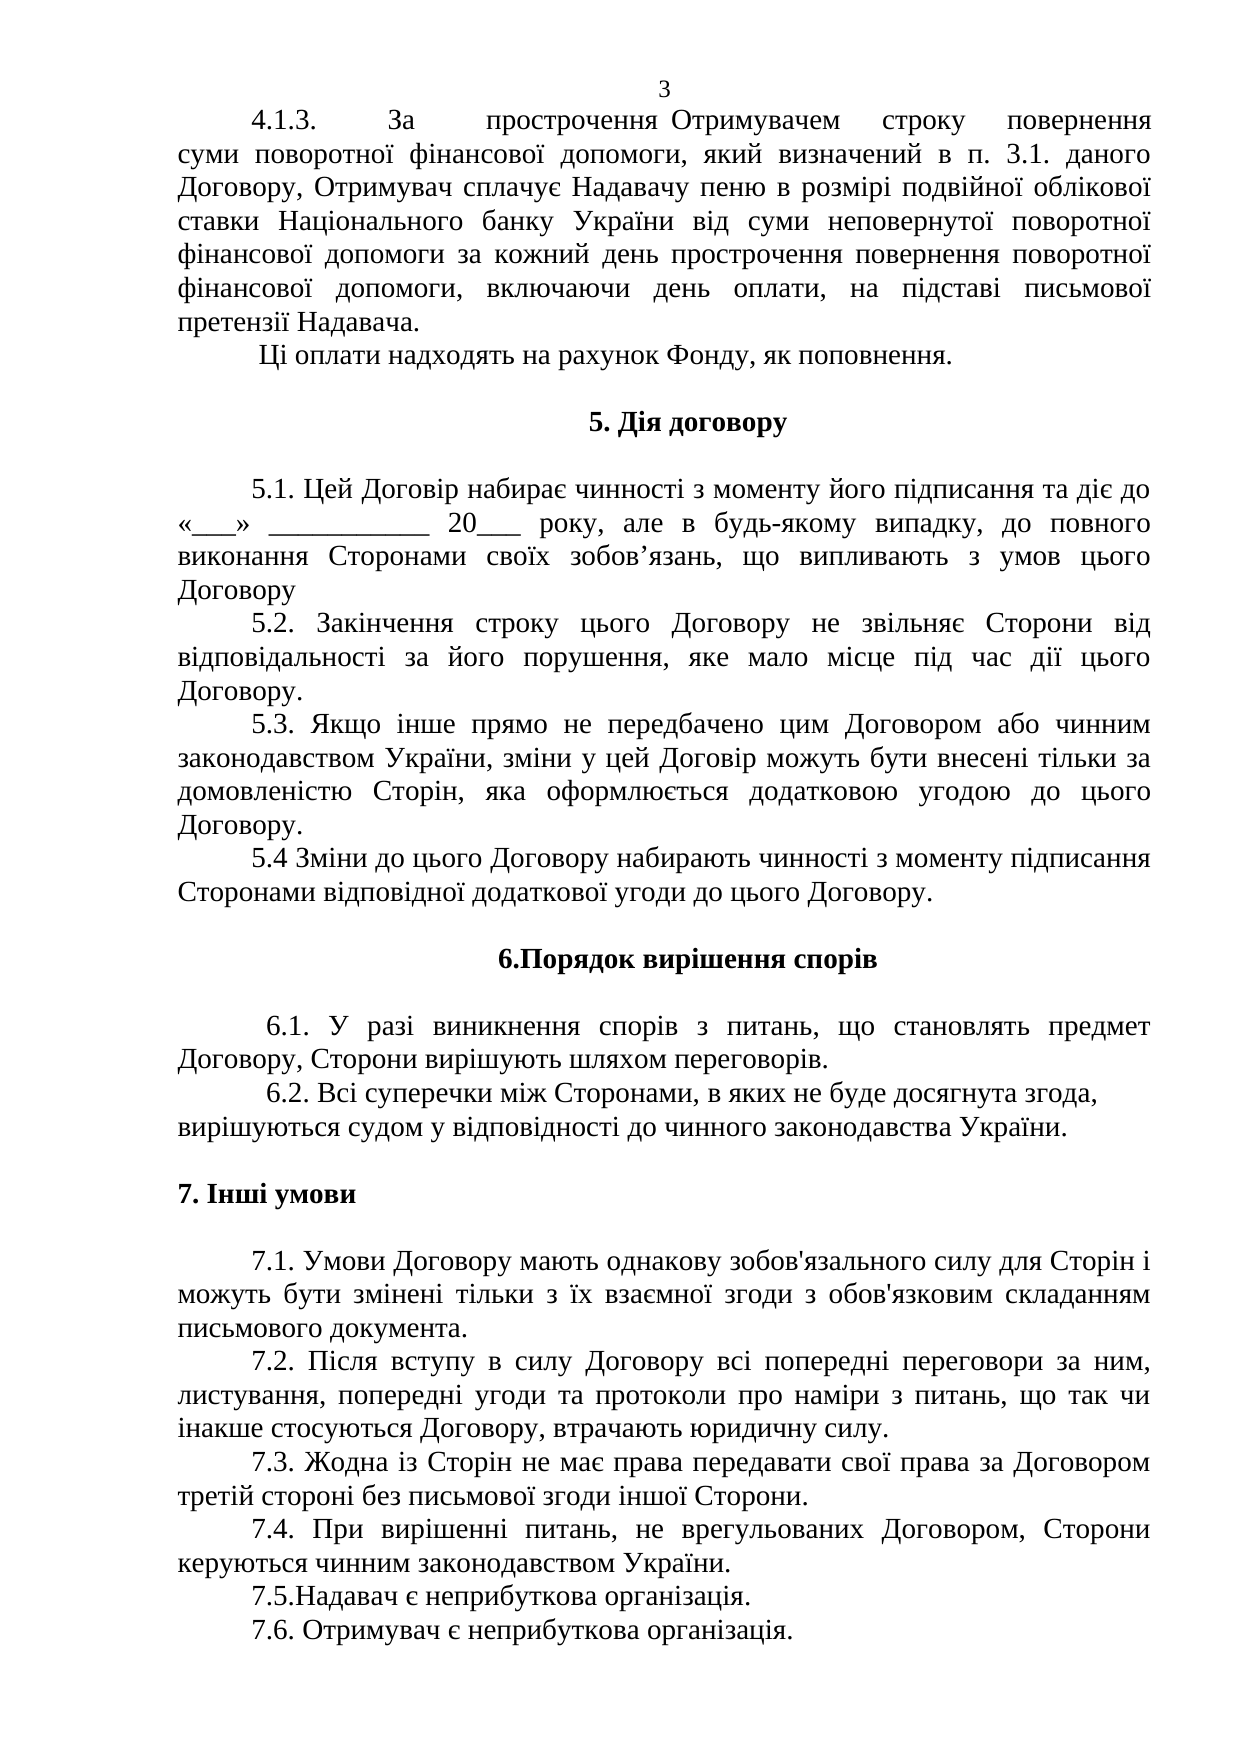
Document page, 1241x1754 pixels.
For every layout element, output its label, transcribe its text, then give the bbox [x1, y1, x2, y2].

text 7.2. Після вступу в силу Договору всі попередні переговори за ним, листування, попередні угоди та протоколи про наміри з питань, що так чи інакше стосуються Договору, втрачають юридичну силу. [177, 1343, 1152, 1444]
text 6.Порядок вирішення спорів [224, 941, 1152, 974]
text 7.6. Отримувач є неприбуткова організація. [177, 1612, 1152, 1645]
text 5.4 Зміни до цього Договору набирають чинності з моменту підписання Сторонами відповідної додаткової угоди до цього Договору. [177, 840, 1152, 907]
text 7.1. Умови Договору мають однакову зобов'язального силу для Сторін і можуть бути змінені тільки з їх взаємної згоди з обов'язковим складанням письмового документа. [177, 1243, 1152, 1343]
text Ці оплати надходять на рахунок Фонду, як поповнення. [177, 337, 1152, 371]
text 5.1. Цей Договір набирає чинності з моменту його підписання та діє до «___» ___________ 20___ року, але в будь-якому випадку, до повного виконання Сторонами своїх зобов’язань, що випливають з умов цього Договору [177, 471, 1152, 606]
text 7.3. Жодна із Сторін не має права передавати свої права за Договором третій стороні без письмової згоди іншої Сторони. [177, 1444, 1152, 1511]
text 7.5.Надавач є неприбуткова організація. [177, 1578, 1152, 1612]
text 5.3. Якщо інше прямо не передбачено цим Договором або чинним законодавством України, зміни у цей Договір можуть бути внесені тільки за домовленістю Сторін, яка оформлюється додатковою угодою до цього Договору. [177, 706, 1152, 840]
text 6.2. Всі суперечки між Сторонами, в яких не буде досягнута згода, вирішуються судом у відповідності до чинного законодавства України. 7. Інші умови [177, 1075, 1152, 1209]
text 6.1. У разі виникнення спорів з питань, що становлять предмет Договору, Сторони вирішують шляхом переговорів. [177, 1008, 1152, 1075]
text 5. Дія договору [224, 404, 1152, 438]
text 4.1.3. За прострочення Отримувачем строку повернення суми поворотної фінансової допомоги, який визначений в п. 3.1. даного Договору, Отримувач сплачує Надавачу пеню в розмірі подвійної облікової ставки Національного банку України від суми неповернутої поворотної фінансової допомоги за кожний день прострочення повернення поворотної фінансової допомоги, включаючи день оплати, на підставі письмової претензії Надавача. [177, 102, 1152, 337]
text 7.4. При вирішенні питань, не врегульованих Договором, Сторони керуються чинним законодавством України. [177, 1511, 1152, 1578]
text 5.2. Закінчення строку цього Договору не звільняє Сторони від відповідальності за його порушення, яке мало місце під час дії цього Договору. [177, 606, 1152, 706]
